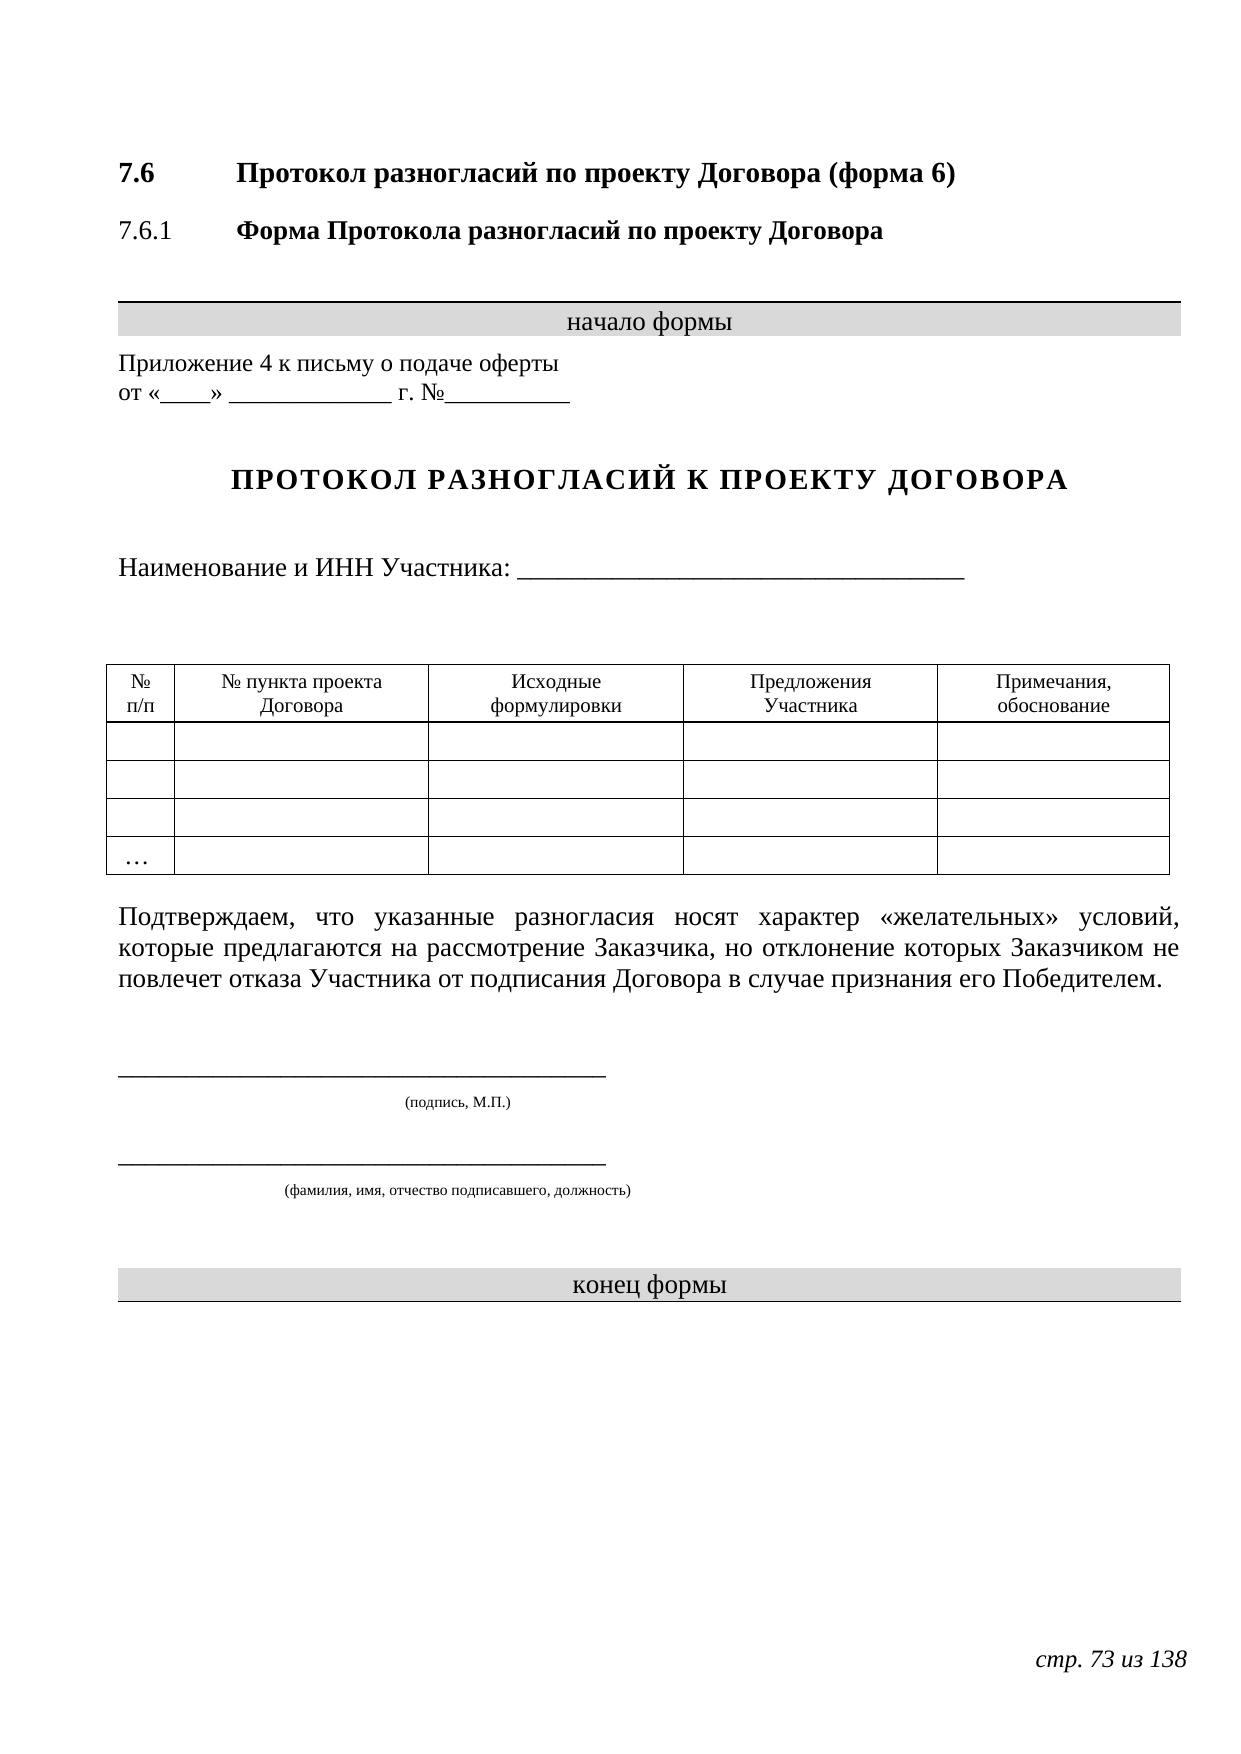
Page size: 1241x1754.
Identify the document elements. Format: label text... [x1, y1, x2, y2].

text Наименование и ИНН Участника: _________________________________ [118, 552, 1181, 583]
table_cell [684, 723, 937, 759]
table_cell [175, 837, 428, 874]
table_cell [429, 723, 683, 759]
text ____________________________________ [118, 1049, 1181, 1081]
table_cell [175, 799, 428, 836]
table_cell [429, 761, 683, 798]
table_cell [684, 761, 937, 798]
table_cell [684, 799, 937, 836]
text Подтверждаем, что указанные разногласия носят характер «желательных» условий, которые предлагаются на рассмотрение Заказчика, но отклонение которых Заказчиком не повлечет отказа Участника от подписания Договора в случае признания его Победителем. [118, 900, 1181, 993]
table_cell [938, 837, 1169, 874]
text (подпись, М.П.) [118, 1093, 797, 1124]
table_cell [938, 723, 1169, 759]
table_cell [107, 761, 174, 798]
text конец формы [118, 1268, 1181, 1301]
text ____________________________________ [118, 1137, 1181, 1168]
table_header № п/п [107, 665, 174, 721]
table_cell [175, 723, 428, 759]
table_cell [175, 761, 428, 798]
table_cell [938, 761, 1169, 798]
table_cell [684, 837, 937, 874]
table_cell [429, 799, 683, 836]
table_cell [107, 723, 174, 759]
subtitle Протокол разногласий по проекту Договора (форма 6) [118, 156, 1181, 189]
table_header № пункта проекта Договора [175, 665, 428, 721]
table_header Примечания, обоснование [938, 665, 1169, 721]
text начало формы [118, 303, 1181, 336]
table_cell [938, 799, 1169, 836]
text Приложение 4 к письму о подаче оферты от «____» _____________ г. №__________ [118, 348, 1181, 406]
table_cell … [107, 837, 174, 874]
table_header Предложения Участника [684, 665, 937, 721]
text Протокол разногласий к проекту Договора [118, 462, 1181, 495]
table_header Исходные формулировки [429, 665, 683, 721]
text (фамилия, имя, отчество подписавшего, должность) [118, 1180, 797, 1212]
table_cell [429, 837, 683, 874]
text Форма Протокола разногласий по проекту Договора [118, 214, 1181, 245]
table_cell [107, 799, 174, 836]
